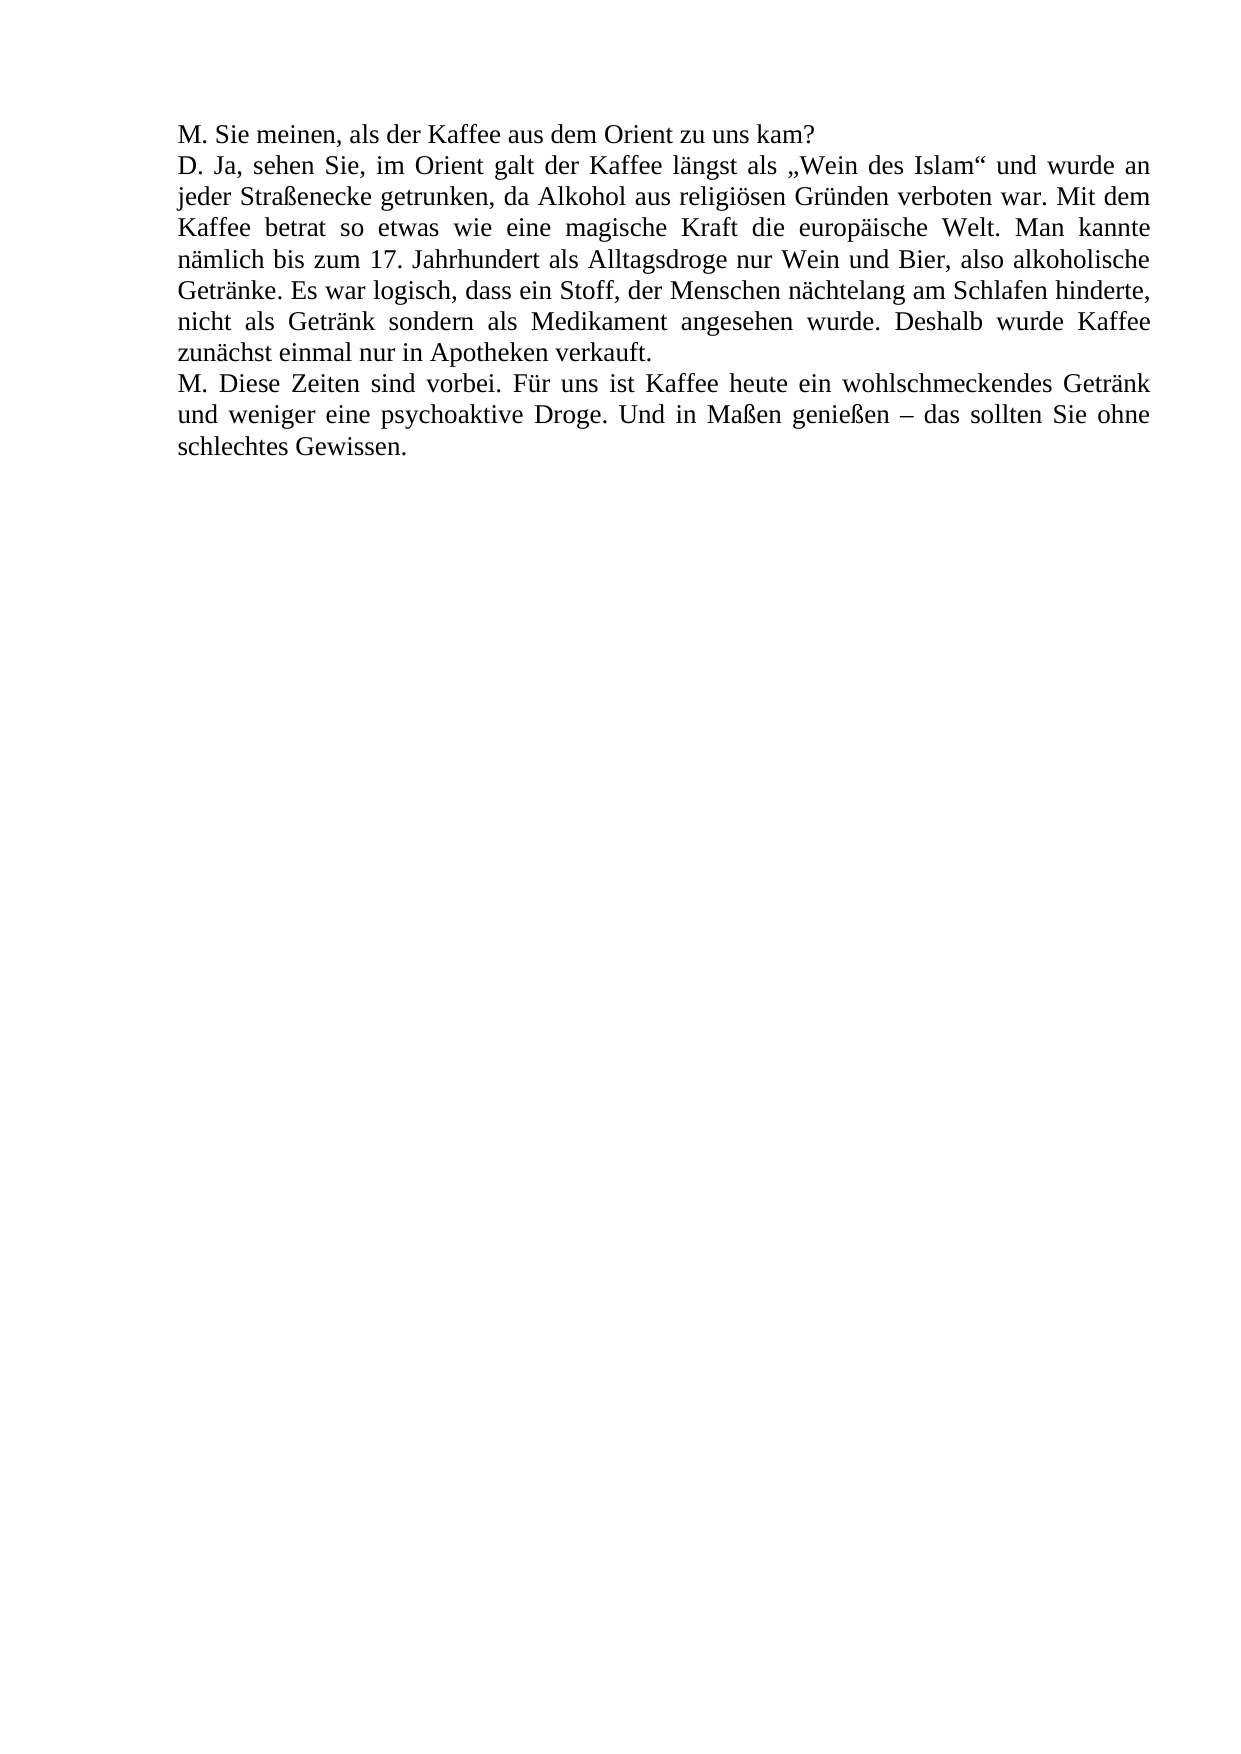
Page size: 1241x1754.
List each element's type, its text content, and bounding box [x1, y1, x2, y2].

text D. Ja, sehen Sie, im Orient galt der Kaffee längst als „Wein des Islam“ und wurde an jeder Straßenecke getrunken, da Alkohol aus religiösen Gründen verboten war. Mit dem Kaffee betrat so etwas wie eine magische Kraft die europäische Welt. Man kannte nämlich bis zum 17. Jahrhundert als Alltagsdroge nur Wein und Bier, also alkoholische Getränke. Es war logisch, dass ein Stoff, der Menschen nächtelang am Schlafen hinderte, nicht als Getränk sondern als Medikament angesehen wurde. Deshalb wurde Kaffee zunächst einmal nur in Apotheken verkauft. [177, 149, 1152, 367]
text M. Sie meinen, als der Kaffee aus dem Orient zu uns kam? [177, 118, 1152, 149]
text M. Diese Zeiten sind vorbei. Für uns ist Kaffee heute ein wohlschmeckendes Getränk und weniger eine psychoaktive Droge. Und in Maßen genießen – das sollten Sie ohne schlechtes Gewissen. [177, 367, 1152, 461]
